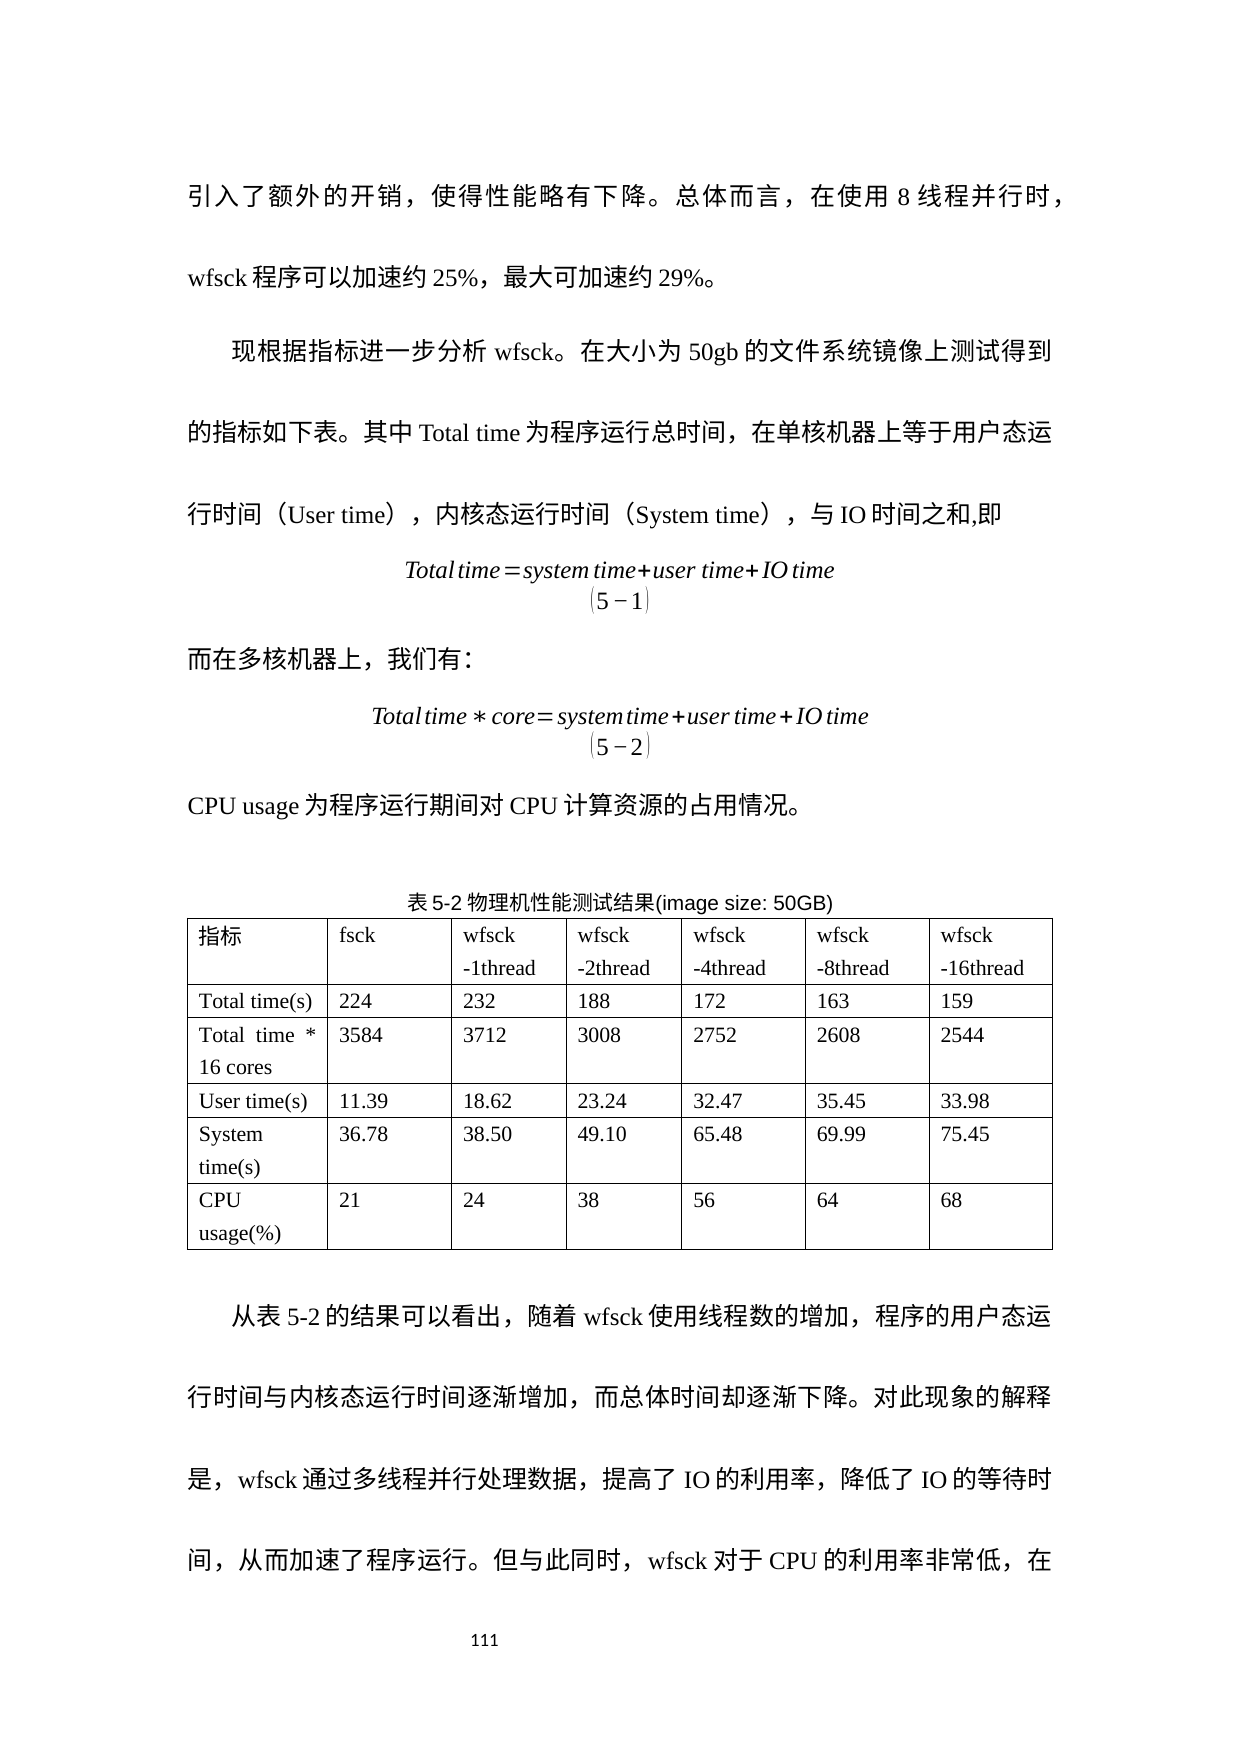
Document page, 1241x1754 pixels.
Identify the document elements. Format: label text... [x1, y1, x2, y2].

table_cell 36.78 [328, 1118, 451, 1183]
table_cell 172 [682, 985, 805, 1017]
table_cell 69.99 [806, 1118, 929, 1183]
table_cell 224 [328, 985, 451, 1017]
table_cell 3712 [452, 1018, 566, 1083]
text CPU usage为程序运行期间对CPU计算资源的占用情况。 [187, 771, 1053, 836]
table_header wfsck -16thread [930, 919, 1052, 983]
table_cell 49.10 [567, 1118, 681, 1183]
table_header fsck [328, 919, 451, 983]
table_cell 24 [452, 1184, 566, 1249]
table_cell 56 [682, 1184, 805, 1249]
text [187, 1282, 1053, 1591]
table_cell User time(s) [188, 1084, 327, 1117]
table_cell 2608 [806, 1018, 929, 1083]
table_cell 2752 [682, 1018, 805, 1083]
text 表5-2 物理机性能测试结果(image size: 50GB) [187, 885, 1053, 917]
table_cell 75.45 [930, 1118, 1052, 1183]
table_cell Total time(s) [188, 985, 327, 1017]
table_cell 3584 [328, 1018, 451, 1083]
table_cell 163 [806, 985, 929, 1017]
table_cell 23.24 [567, 1084, 681, 1117]
text 现根据指标进一步分析wfsck。在大小为50gb的文件系统镜像上测试得到的指标如下表。其中Total time为程序运行总时间，在单核机器上等于用户态运行时间（User time），内核态运行时间（System time），与IO时间之和,即 [187, 317, 1053, 545]
table_cell 38 [567, 1184, 681, 1249]
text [187, 162, 1053, 308]
table_cell 35.45 [806, 1084, 929, 1117]
table_cell 3008 [567, 1018, 681, 1083]
table_header wfsck -1thread [452, 919, 566, 983]
table_cell 159 [930, 985, 1052, 1017]
table_cell 21 [328, 1184, 451, 1249]
table_cell 232 [452, 985, 566, 1017]
table_cell 38.50 [452, 1118, 566, 1183]
table_cell 18.62 [452, 1084, 566, 1117]
table_cell 64 [806, 1184, 929, 1249]
table_header wfsck -4thread [682, 919, 805, 983]
text 而在多核机器上，我们有： [187, 626, 1053, 691]
table_cell 32.47 [682, 1084, 805, 1117]
table_header wfsck -2thread [567, 919, 681, 983]
table_cell 2544 [930, 1018, 1052, 1083]
table_cell System time(s) [188, 1118, 327, 1183]
table_cell 68 [930, 1184, 1052, 1249]
table_cell Total time * 16 cores [188, 1018, 327, 1083]
table_header wfsck -8thread [806, 919, 929, 983]
table_cell 11.39 [328, 1084, 451, 1117]
table_cell 65.48 [682, 1118, 805, 1183]
table_cell 188 [567, 985, 681, 1017]
table_header 指标 [188, 919, 327, 983]
table_cell 33.98 [930, 1084, 1052, 1117]
table_cell CPU usage(%) [188, 1184, 327, 1249]
